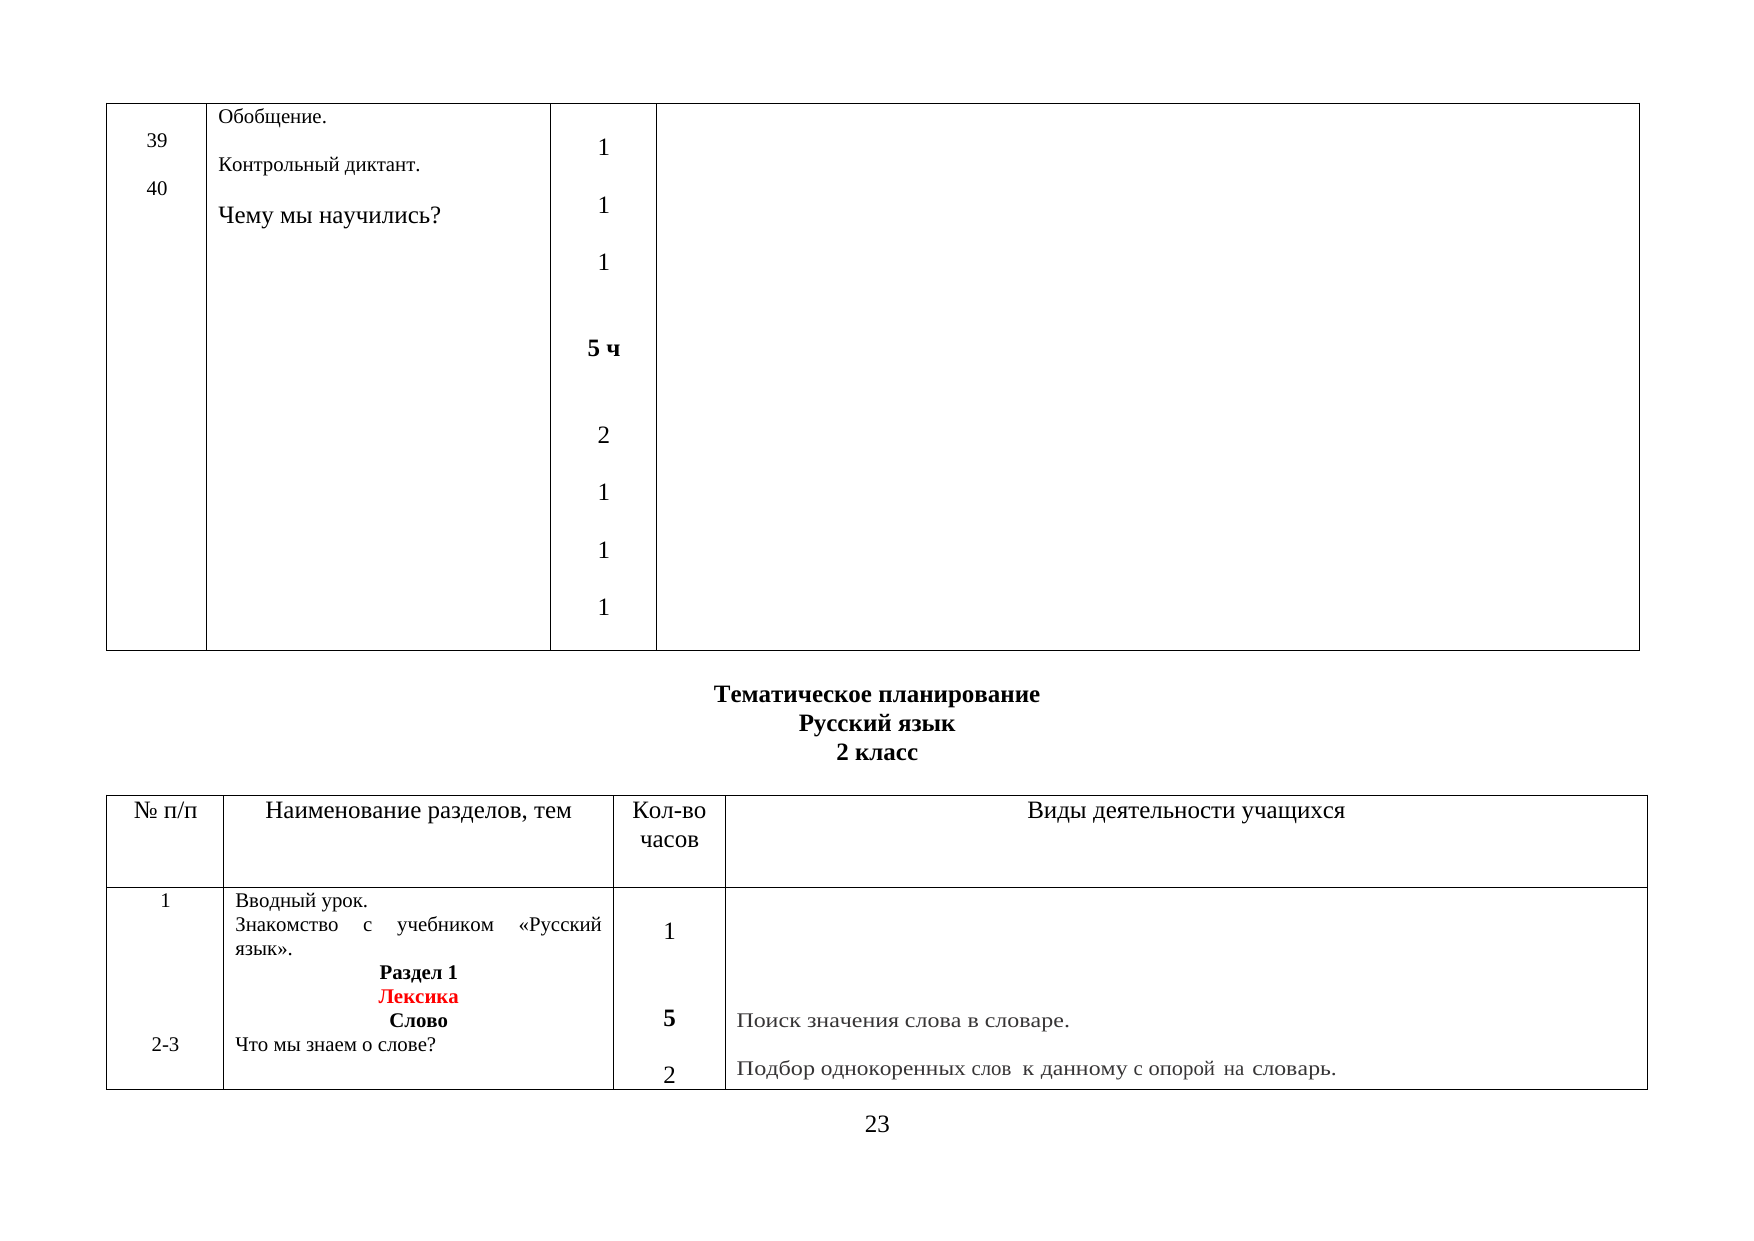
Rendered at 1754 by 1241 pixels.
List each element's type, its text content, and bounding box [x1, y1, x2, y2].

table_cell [107, 888, 223, 1089]
table_header Кол-во часов [614, 796, 725, 887]
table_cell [224, 888, 613, 1089]
text Тематическое планирование [118, 679, 1636, 708]
table_header Наименование разделов, тем [224, 796, 613, 887]
table_header Виды деятельности учащихся [726, 796, 1647, 887]
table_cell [726, 888, 1647, 1089]
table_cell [551, 104, 656, 650]
text Русский язык [118, 708, 1636, 737]
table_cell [107, 104, 206, 650]
table_header № п/п [107, 796, 223, 887]
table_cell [207, 104, 550, 650]
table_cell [614, 888, 725, 1089]
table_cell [657, 104, 1639, 650]
text 2 класс [118, 737, 1636, 766]
